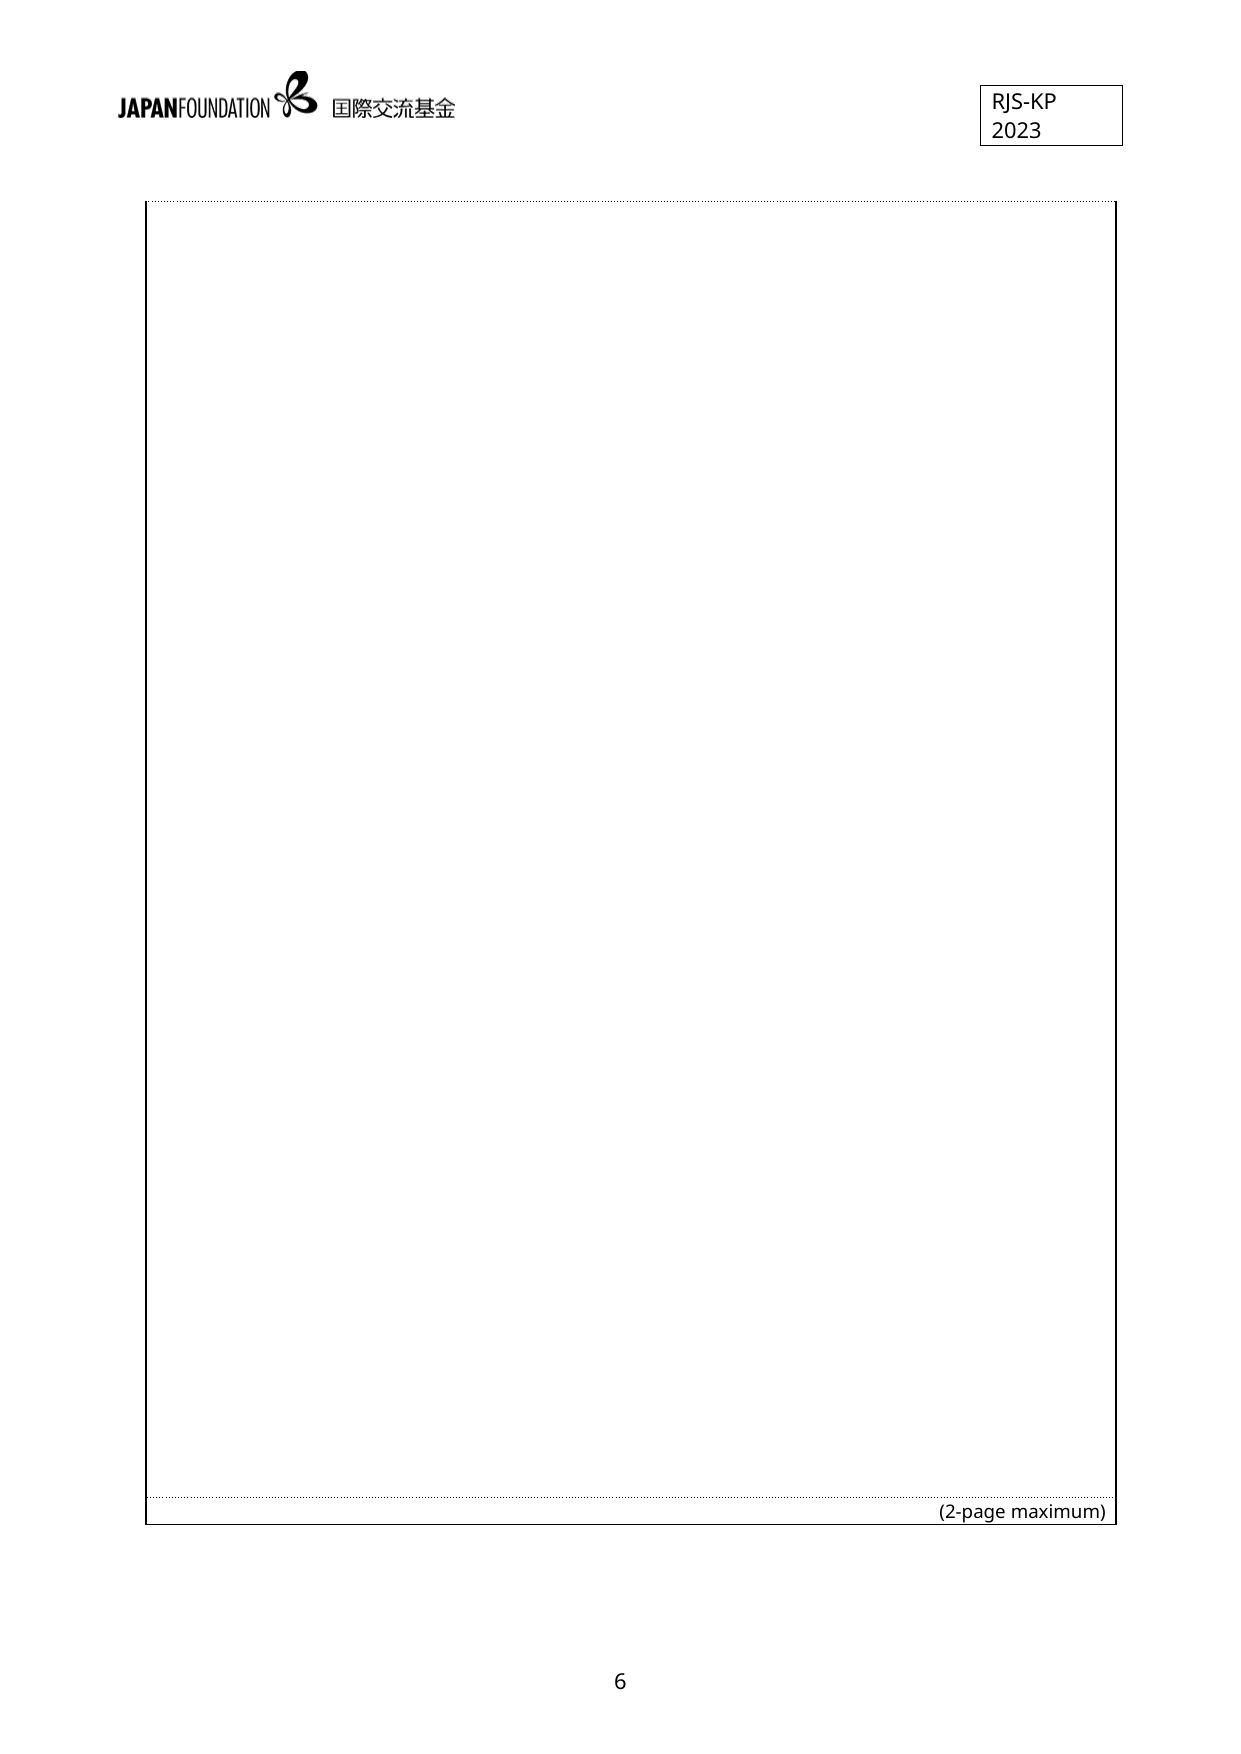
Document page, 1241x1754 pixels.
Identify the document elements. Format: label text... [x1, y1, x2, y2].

picture [118, 71, 455, 118]
table_cell (2-page maximum) [147, 1497, 1115, 1523]
table_cell [147, 201, 1115, 1497]
